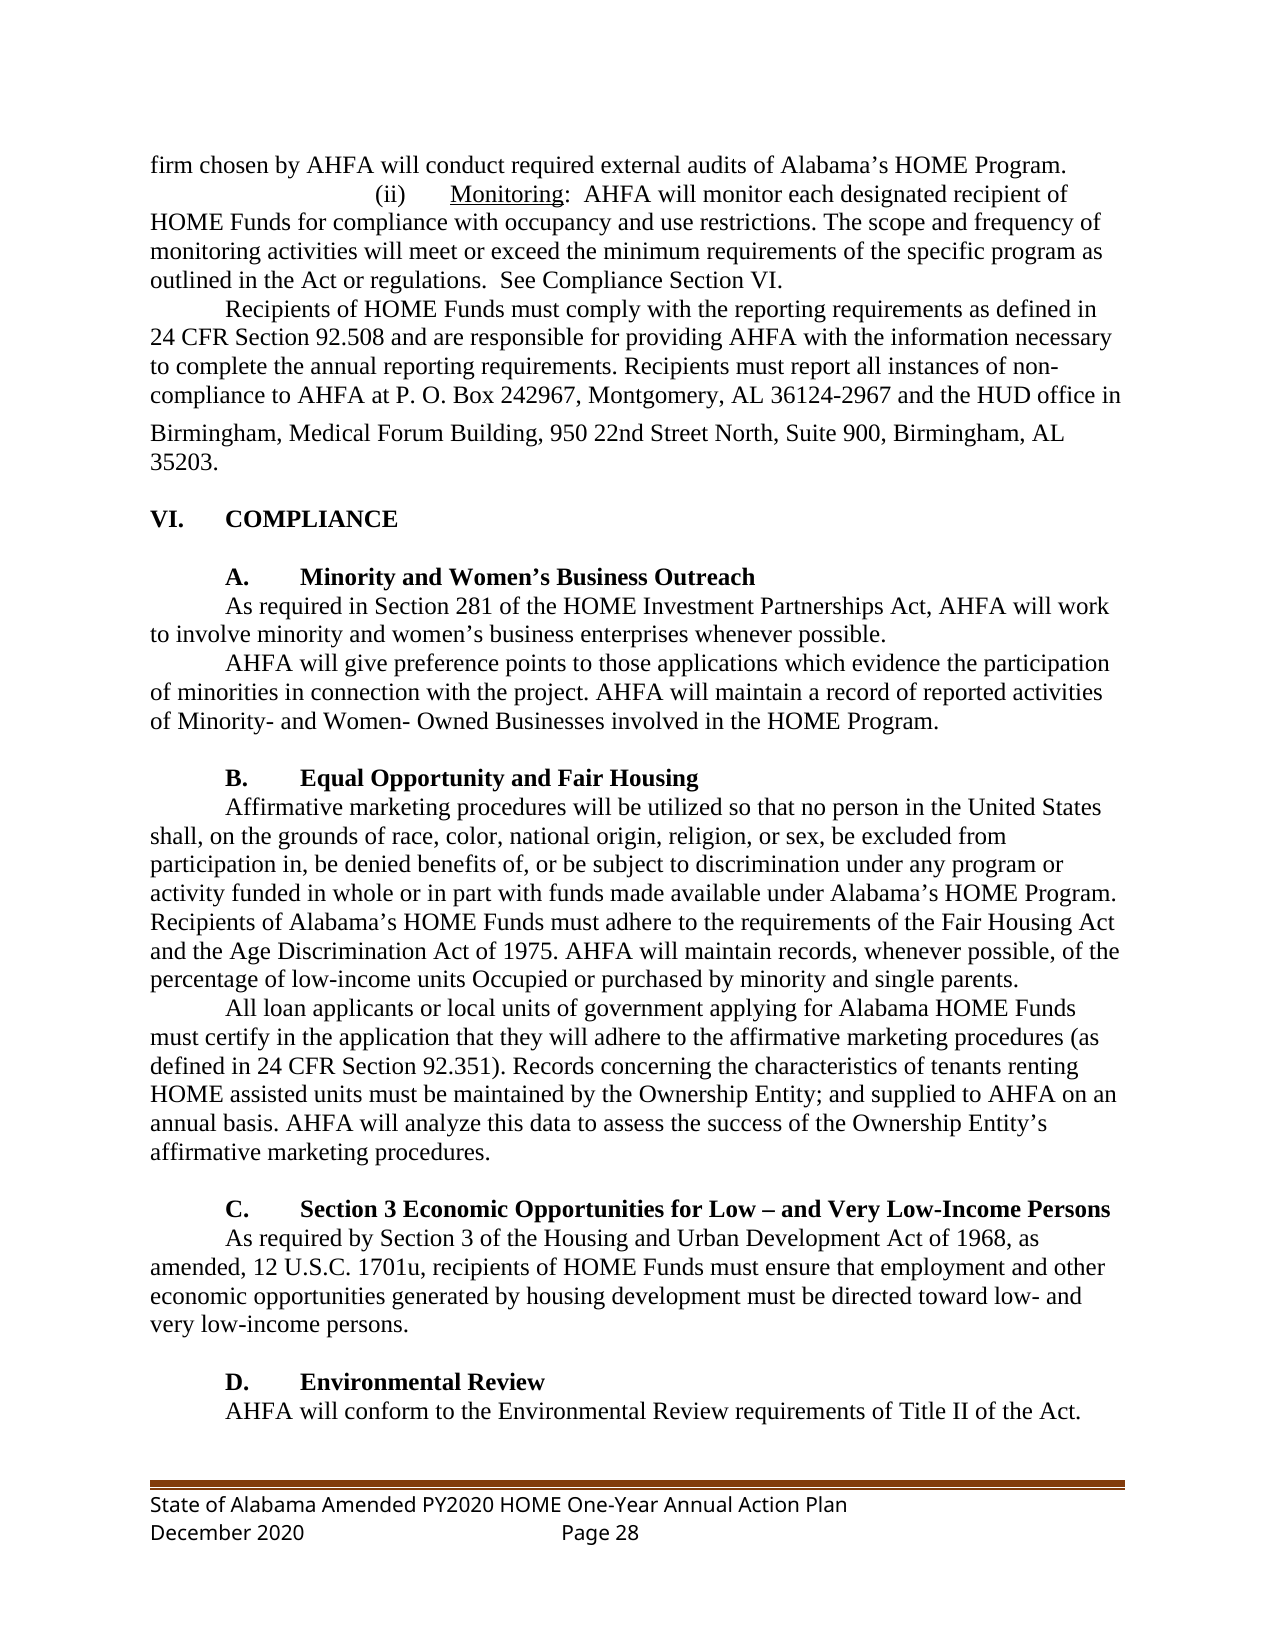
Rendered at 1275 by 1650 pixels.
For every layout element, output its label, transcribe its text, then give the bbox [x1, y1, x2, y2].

text VI. COMPLIANCE [150, 504, 1125, 533]
text Affirmative marketing procedures will be utilized so that no person in the United States shall, on the grounds of race, color, national origin, religion, or sex, be excluded from participation in, be denied benefits of, or be subject to discrimination under any program or activity funded in whole or in part with funds made available under Alabama’s HOME Program. Recipients of Alabama’s HOME Funds must adhere to the requirements of the Fair Housing Act and the Age Discrimination Act of 1975. AHFA will maintain records, whenever possible, of the percentage of low-income units Occupied or purchased by minority and single parents. [150, 792, 1125, 993]
text A. Minority and Women’s Business Outreach [150, 562, 1125, 591]
text AHFA will conform to the Environmental Review requirements of Title II of the Act. [150, 1396, 1125, 1424]
text All loan applicants or local units of government applying for Alabama HOME Funds must certify in the application that they will adhere to the affirmative marketing procedures (as defined in 24 CFR Section 92.351). Records concerning the characteristics of tenants renting HOME assisted units must be maintained by the Ownership Entity; and supplied to AHFA on an annual basis. AHFA will analyze this data to assess the success of the Ownership Entity’s affirmative marketing procedures. [150, 993, 1125, 1166]
text D. Environmental Review [150, 1367, 1125, 1396]
text As required in Section 281 of the HOME Investment Partnerships Act, AHFA will work to involve minority and women’s business enterprises whenever possible. [150, 591, 1125, 648]
text As required by Section 3 of the Housing and Urban Development Act of 1968, as amended, 12 U.S.C. 1701u, recipients of HOME Funds must ensure that employment and other economic opportunities generated by housing development must be directed toward low- and very low-income persons. [150, 1223, 1125, 1338]
text B. Equal Opportunity and Fair Housing [150, 763, 1125, 792]
text C. Section 3 Economic Opportunities for Low – and Very Low-Income Persons [150, 1194, 1125, 1223]
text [150, 150, 1125, 179]
text (ii) Monitoring: AHFA will monitor each designated recipient of HOME Funds for compliance with occupancy and use restrictions. The scope and frequency of monitoring activities will meet or exceed the minimum requirements of the specific program as outlined in the Act or regulations. See Compliance Section VI. [150, 179, 1125, 294]
text AHFA will give preference points to those applications which evidence the participation of minorities in connection with the project. AHFA will maintain a record of reported activities of Minority- and Women- Owned Businesses involved in the HOME Program. [150, 648, 1125, 734]
text Recipients of HOME Funds must comply with the reporting requirements as defined in 24 CFR Section 92.508 and are responsible for providing AHFA with the information necessary to complete the annual reporting requirements. Recipients must report all instances of non- compliance to AHFA at P. O. Box 242967, Montgomery, AL 36124-2967 and the HUD office in Birmingham, Medical Forum Building, 950 22nd Street North, Suite 900, Birmingham, AL 35203. [150, 294, 1125, 476]
